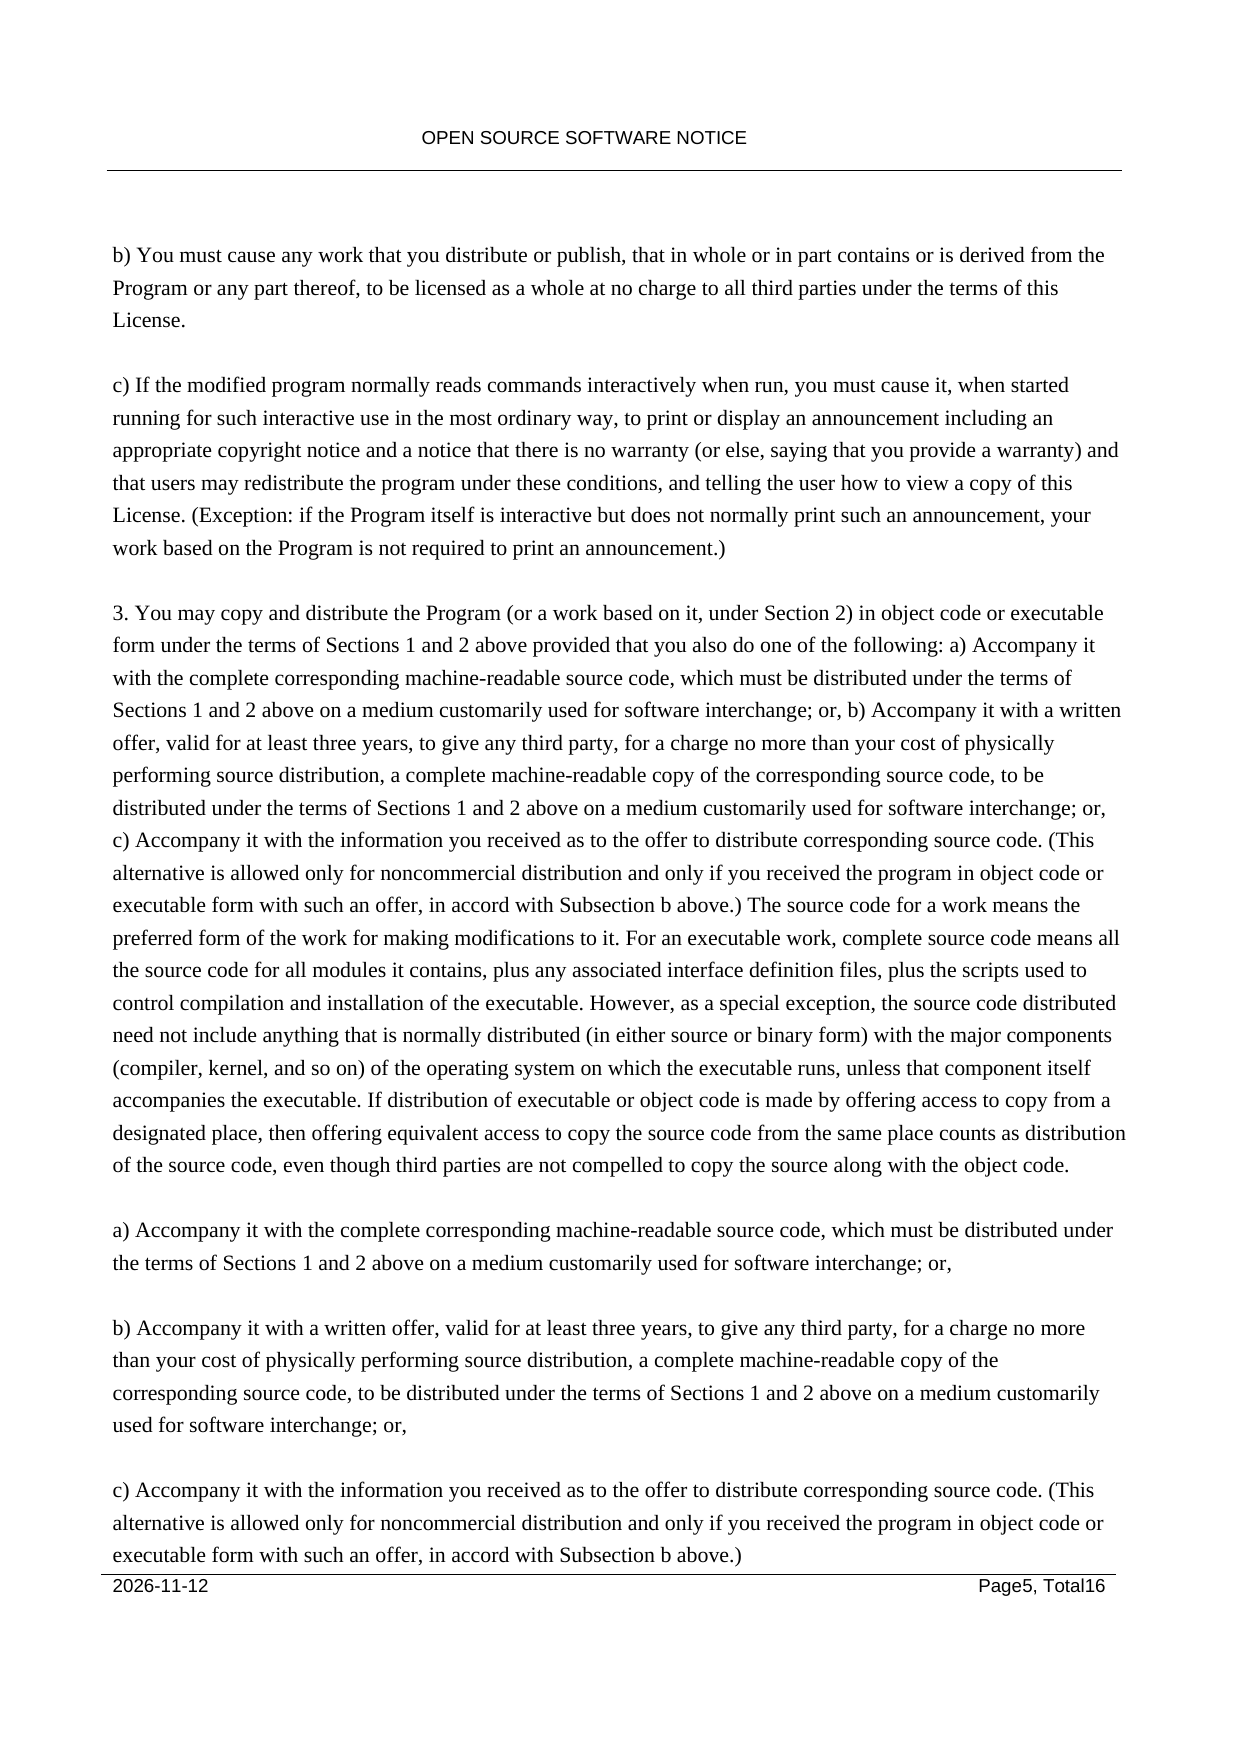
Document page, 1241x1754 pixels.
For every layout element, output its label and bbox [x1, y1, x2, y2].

text [112, 206, 1128, 1571]
